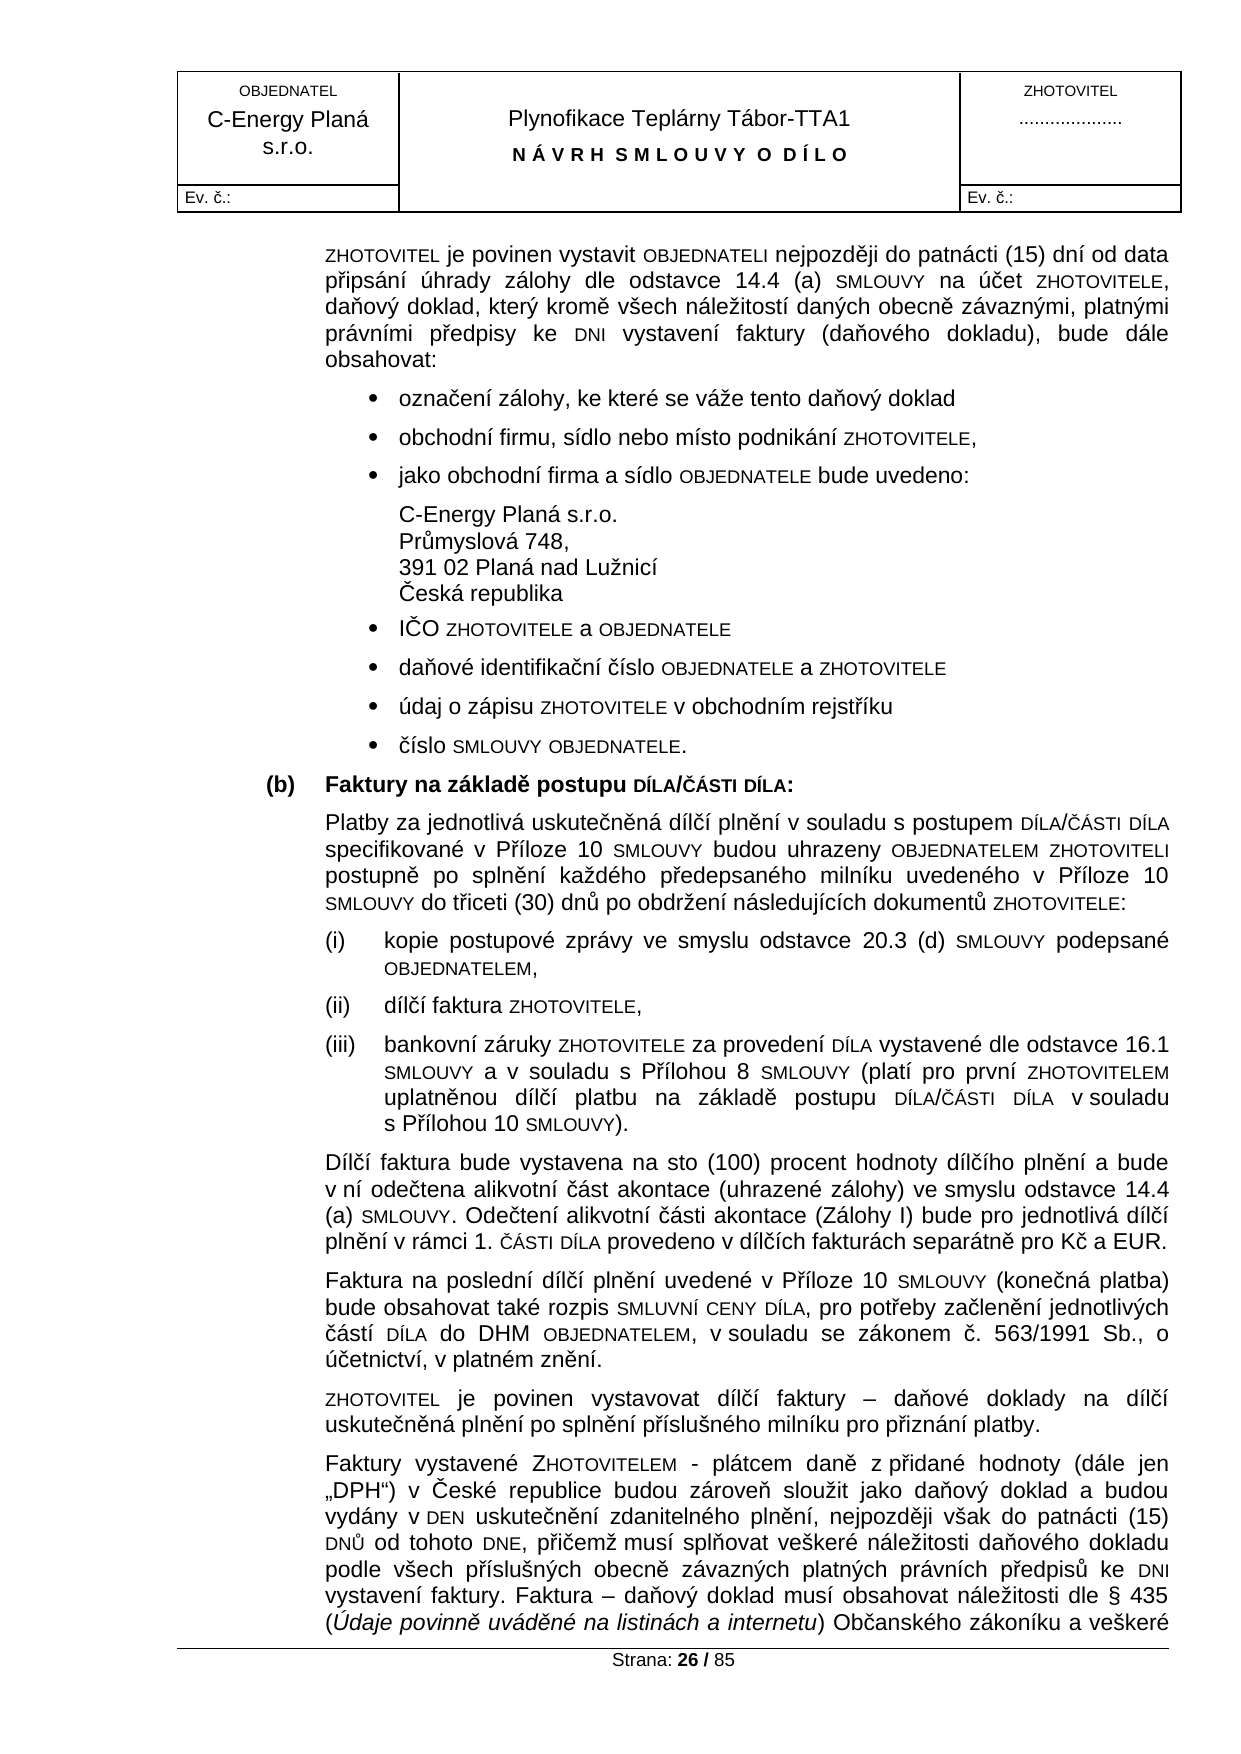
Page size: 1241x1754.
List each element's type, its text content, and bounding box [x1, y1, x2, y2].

subtitle číslo smlouvy objednatele. [369, 732, 1169, 758]
subtitle Faktury na základě postupu díla/části díla: [266, 771, 1169, 797]
text Dílčí faktura bude vystavena na sto (100) procent hodnoty dílčího plnění a bude v ní odečtena alikvotní část akontace (uhrazené zálohy) ve smyslu odstavce 14.4 (a) smlouvy. Odečtení alikvotní části akontace (Zálohy I) bude pro jednotlivá dílčí plnění v rámci 1. části díla provedeno v dílčích fakturách separátně pro Kč a EUR. [325, 1149, 1169, 1255]
subtitle jako obchodní firma a sídlo objednatele bude uvedeno: [369, 462, 1169, 489]
text Faktura na poslední dílčí plnění uvedené v Příloze 10 smlouvy (konečná platba) bude obsahovat také rozpis smluvní ceny díla, pro potřeby začlenění jednotlivých částí díla do DHM objednatelem, v souladu se zákonem č. 563/1991 Sb., o účetnictví, v platném znění. [325, 1267, 1169, 1373]
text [325, 1450, 1169, 1635]
subtitle kopie postupové zprávy ve smyslu odstavce 20.3 (d) smlouvy podepsané objednatelem, [325, 927, 1169, 980]
text zhotovitel je povinen vystavovat dílčí faktury – daňové doklady na dílčí uskutečněná plnění po splnění příslušného milníku pro přiznání platby. [325, 1385, 1169, 1438]
subtitle dílčí faktura zhotovitele, [325, 992, 1169, 1019]
subtitle IČO zhotovitele a objednatele [369, 615, 1169, 641]
text , [399, 528, 1169, 554]
text zhotovitel je povinen vystavit objednateli nejpozději do patnácti (15) dní od data připsání úhrady zálohy dle odstavce 14.4 (a) smlouvy na účet zhotovitele, daňový doklad, který kromě všech náležitostí daných obecně závaznými, platnými právními předpisy ke dni vystavení faktury (daňového dokladu), bude dále obsahovat: [325, 241, 1169, 372]
text Platby za jednotlivá uskutečněná dílčí plnění v souladu s postupem díla/části díla specifikované v Příloze 10 smlouvy budou uhrazeny objednatelem zhotoviteli postupně po splnění každého předepsaného milníku uvedeného v Příloze 10 smlouvy do třiceti (30) dnů po obdržení následujících dokumentů zhotovitele: [325, 809, 1169, 915]
subtitle daňové identifikační číslo objednatele a zhotovitele [369, 654, 1169, 680]
text Česká republika [399, 580, 1169, 607]
subtitle bankovní záruky zhotovitele za provedení díla vystavené dle odstavce 16.1 smlouvy a v souladu s Přílohou 8 smlouvy (platí pro první zhotovitelem uplatněnou dílčí platbu na základě postupu díla/části díla v souladu s Přílohou 10 smlouvy). [325, 1031, 1169, 1137]
subtitle obchodní firmu, sídlo nebo místo podnikání zhotovitele, [369, 424, 1169, 450]
subtitle údaj o zápisu zhotovitele v obchodním rejstříku [369, 693, 1169, 719]
subtitle označení zálohy, ke které se váže tento daňový doklad [369, 385, 1169, 411]
